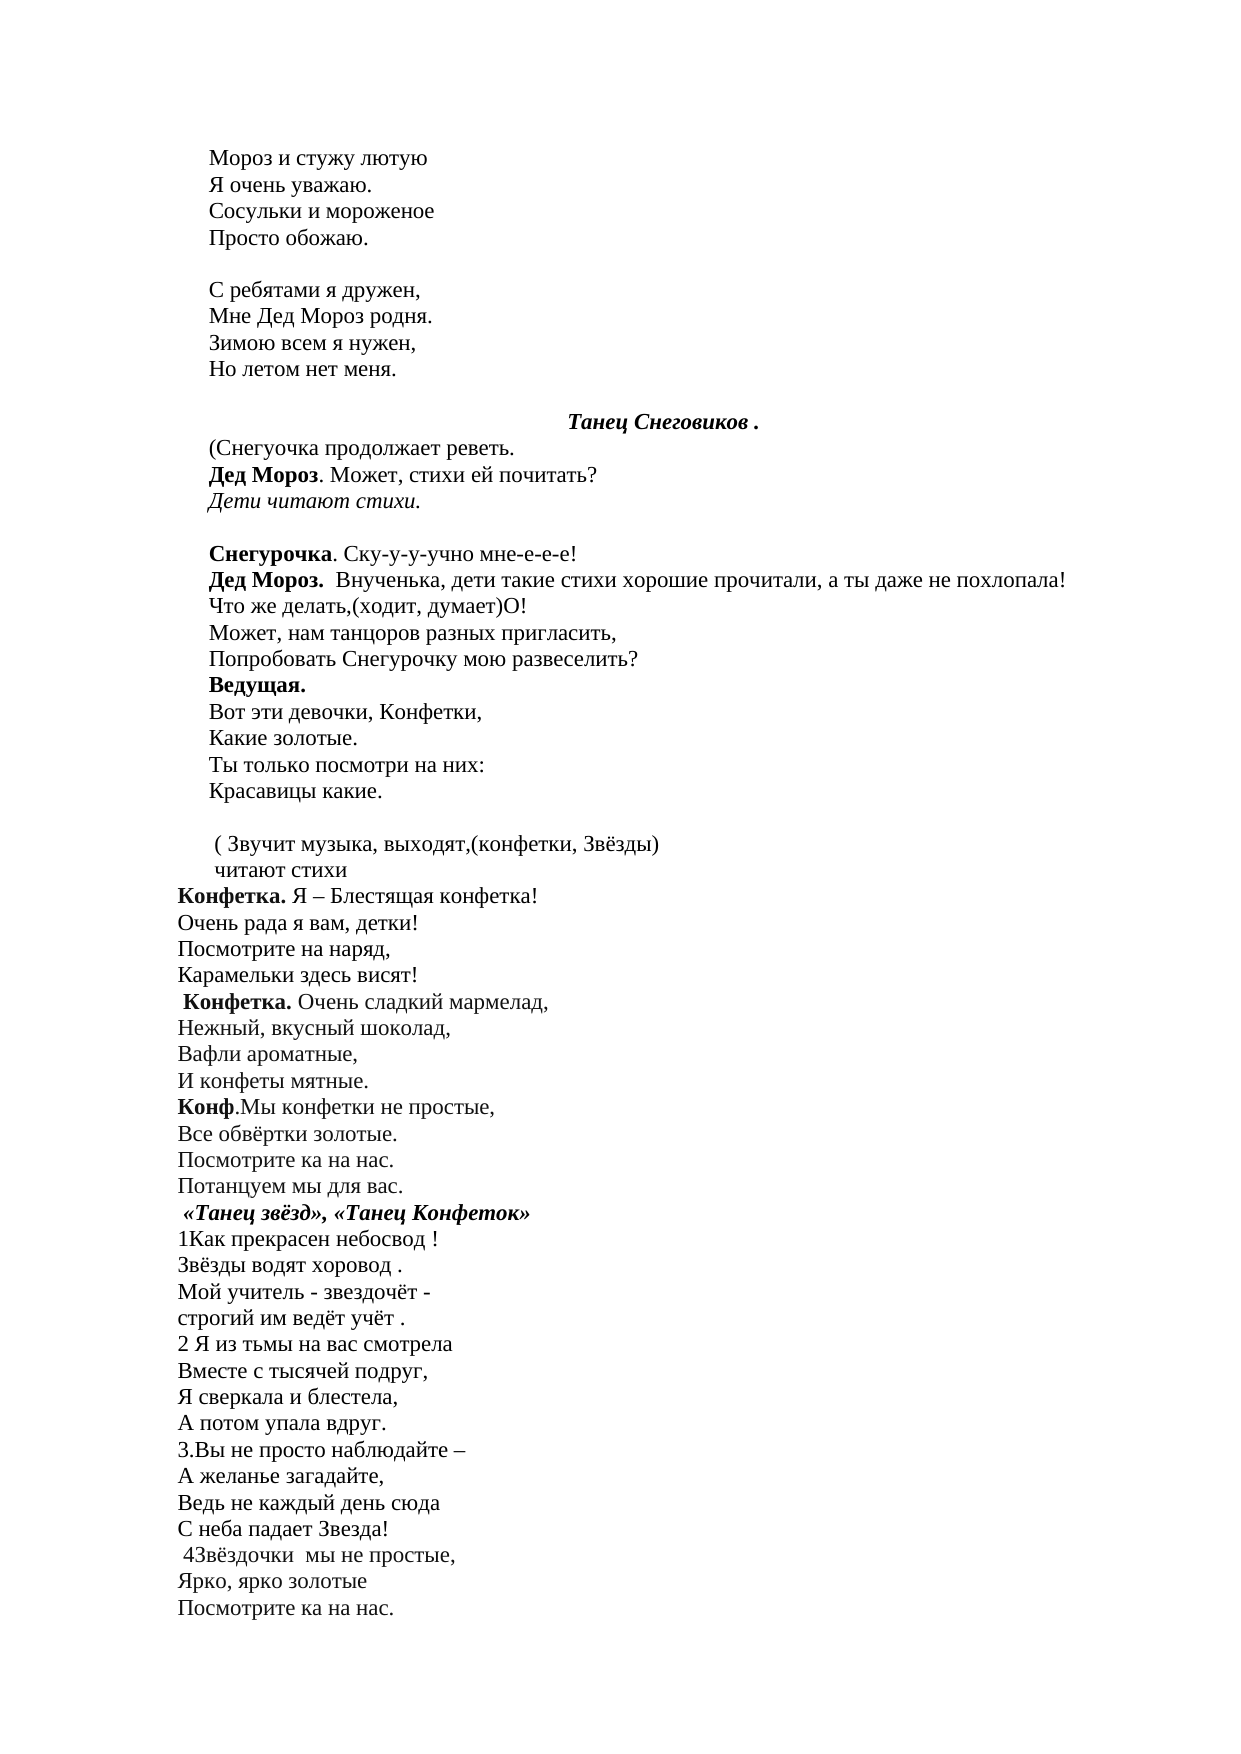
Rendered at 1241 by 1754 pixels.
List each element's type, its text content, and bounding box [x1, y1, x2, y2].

text Что же делать,(ходит, думает)О! [177, 592, 1152, 619]
text Нежный, вкусный шоколад, [177, 1014, 1152, 1041]
text Танец Снеговиков . [177, 408, 1152, 434]
text Ведь не каждый день сюда [177, 1488, 1152, 1515]
text Просто обожаю. [177, 223, 1152, 250]
text Мороз и стужу лютую [177, 144, 1152, 171]
text Дети читают стихи. [177, 487, 1152, 513]
text Зимою всем я нужен, [177, 329, 1152, 355]
text Конфетка. Очень сладкий мармелад, [177, 988, 1152, 1014]
text Потанцуем мы для вас. [177, 1172, 1152, 1199]
text Я очень уважаю. [177, 171, 1152, 197]
text 3.Вы не просто наблюдайте – [177, 1436, 1152, 1462]
text С ребятами я дружен, [177, 276, 1152, 303]
text Ведущая. [177, 672, 1152, 698]
text Сосульки и мороженое [177, 197, 1152, 223]
text Посмотрите ка на нас. [177, 1594, 1152, 1620]
text Вот эти девочки, Конфетки, [177, 698, 1152, 724]
text С неба падает Звезда! [177, 1515, 1152, 1541]
text Посмотрите ка на нас. [177, 1146, 1152, 1172]
text Очень рада я вам, детки! [177, 909, 1152, 935]
text А желанье загадайте, [177, 1462, 1152, 1488]
text Я сверкала и блестела, [177, 1383, 1152, 1409]
text Какие золотые. [177, 724, 1152, 751]
text Все обвёртки золотые. [177, 1119, 1152, 1146]
text Карамельки здесь висят! [177, 961, 1152, 988]
text Может, нам танцоров разных пригласить, [177, 619, 1152, 645]
text Попробовать Снегурочку мою развеселить? [177, 645, 1152, 672]
text Вместе с тысячей подруг, [177, 1357, 1152, 1383]
text Вафли ароматные, [177, 1041, 1152, 1067]
text А потом упала вдруг. [177, 1409, 1152, 1436]
text ( Звучит музыка, выходят,(конфетки, Звёзды) [177, 830, 1152, 856]
text читают стихи [177, 856, 1152, 882]
text (Снегуочка продолжает реветь. [177, 434, 1152, 461]
text И конфеты мятные. [177, 1067, 1152, 1093]
text Посмотрите на наряд, [177, 935, 1152, 961]
text Ярко, ярко золотые [177, 1568, 1152, 1594]
text Но летом нет меня. [177, 355, 1152, 382]
text 1Как прекрасен небосвод ! [177, 1225, 1152, 1251]
text Дед Мороз. Может, стихи ей почитать? [177, 461, 1152, 487]
text Мне Дед Мороз родня. [177, 303, 1152, 329]
text Конф.Мы конфетки не простые, [177, 1093, 1152, 1119]
text Конфетка. Я – Блестящая конфетка! [177, 882, 1152, 909]
text Красавицы какие. [177, 777, 1152, 803]
text Дед Мороз. Внученька, дети такие стихи хорошие прочитали, а ты даже не похлопала! [177, 566, 1152, 592]
text Снегурочка. Ску-у-у-учно мне-е-е-е! [177, 540, 1152, 566]
text 4Звёздочки мы не простые, [177, 1541, 1152, 1568]
text Ты только посмотри на них: [177, 751, 1152, 777]
text «Танец звёзд», «Танец Конфеток» [177, 1199, 1152, 1225]
text Звёзды водят хоровод . Мой учитель - звездочёт - строгий им ведёт учёт . 2 Я из тьмы на вас смотрела [177, 1251, 1152, 1357]
